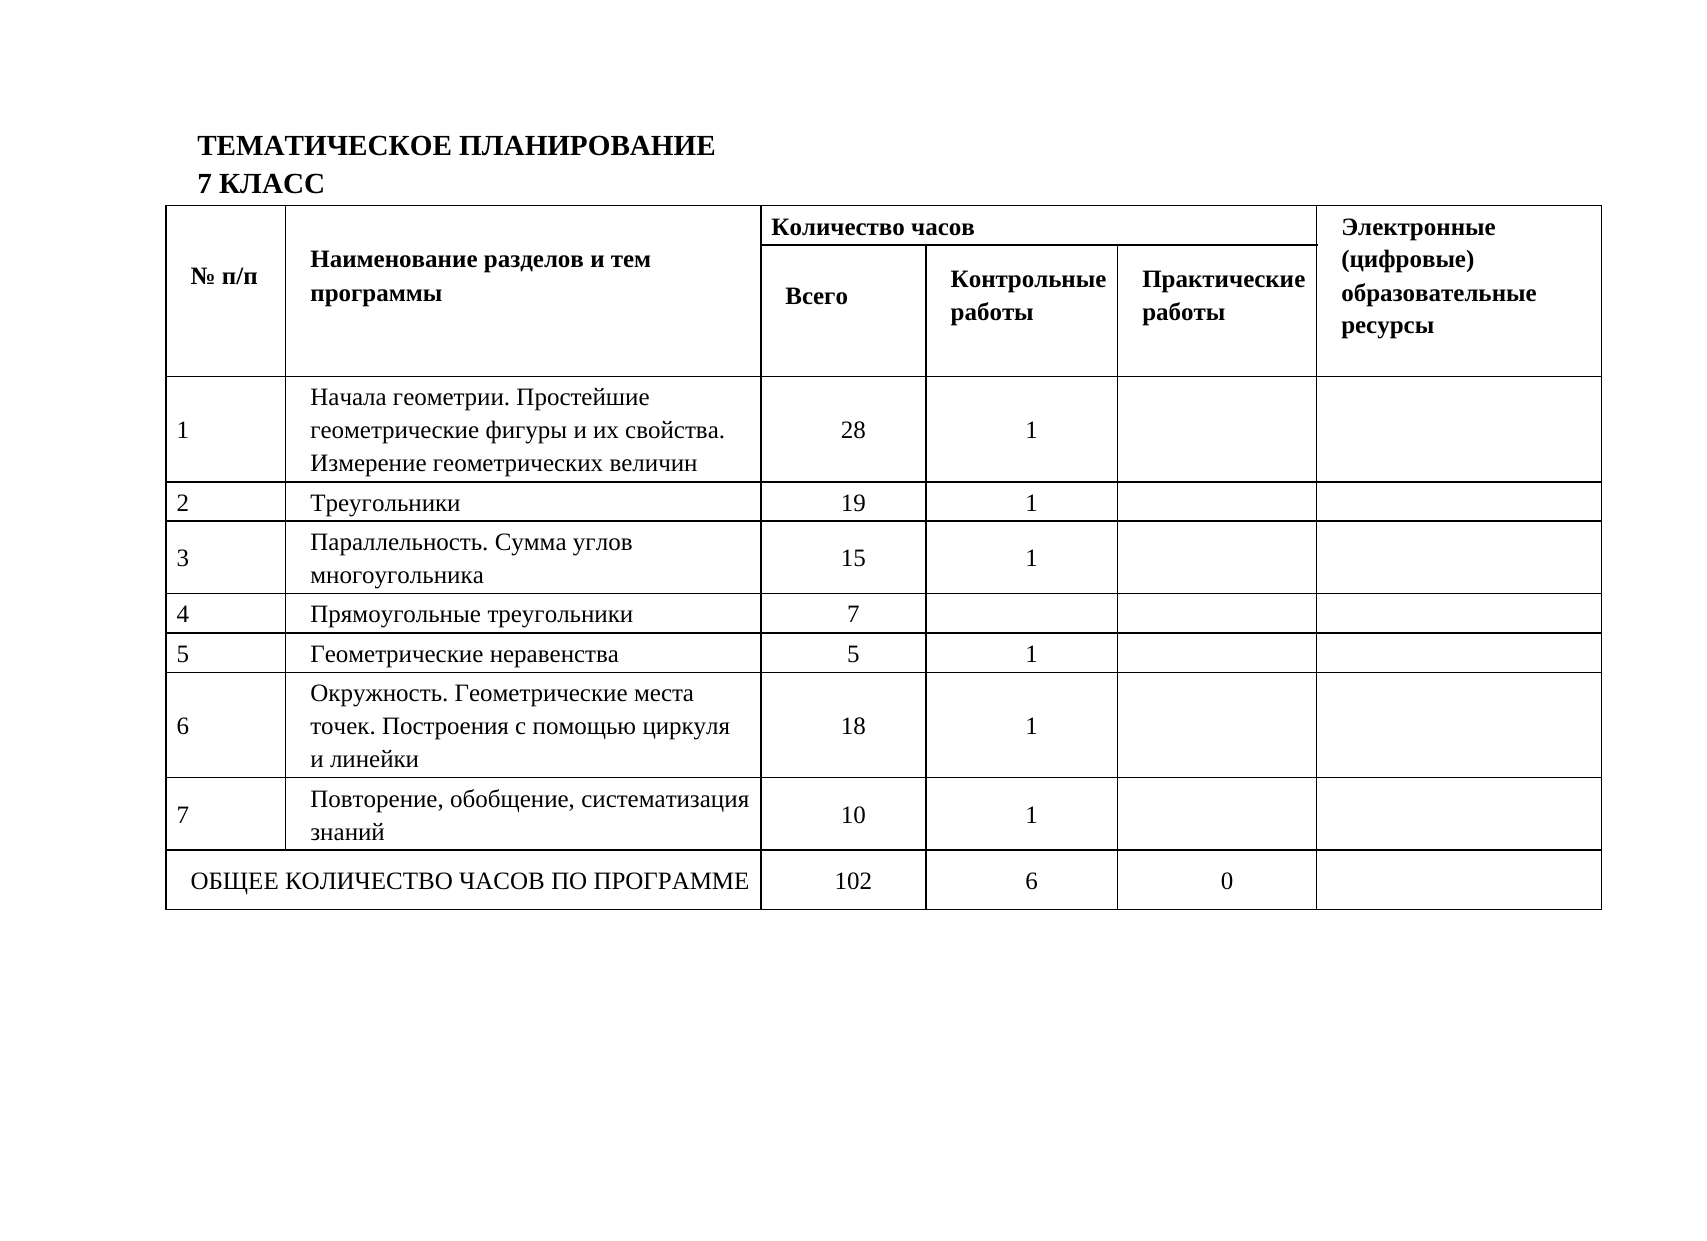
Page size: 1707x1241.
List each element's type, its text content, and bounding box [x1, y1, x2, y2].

table_cell [1317, 377, 1601, 481]
table_cell 5 [762, 634, 925, 671]
table_cell [1317, 522, 1601, 593]
table_cell ОБЩЕЕ КОЛИЧЕСТВО ЧАСОВ ПО ПРОГРАММЕ [167, 851, 760, 909]
table_cell Контрольные работы [927, 246, 1117, 376]
table_cell [1118, 377, 1316, 481]
table_cell 1 [927, 673, 1117, 777]
table_cell [1118, 673, 1316, 777]
table_cell Практические работы [1118, 246, 1316, 376]
text 7 КЛАСС [190, 166, 1618, 200]
table_cell 7 [762, 594, 925, 632]
table_cell 1 [927, 483, 1117, 520]
table_cell Треугольники [286, 483, 760, 520]
table_cell [1317, 778, 1601, 849]
table_cell 4 [167, 594, 285, 632]
table_cell Геометрические неравенства [286, 634, 760, 671]
table_cell [927, 594, 1117, 632]
table_cell Окружность. Геометрические места точек. Построения с помощью циркуля и линейки [286, 673, 760, 777]
table_cell [1118, 522, 1316, 593]
table_cell [1317, 483, 1601, 520]
table_cell Параллельность. Сумма углов многоугольника [286, 522, 760, 593]
table_cell [1317, 673, 1601, 777]
table_cell 10 [762, 778, 925, 849]
table_cell [1118, 634, 1316, 671]
table_cell 19 [762, 483, 925, 520]
table_cell Прямоугольные треугольники [286, 594, 760, 632]
text ТЕМАТИЧЕСКОЕ ПЛАНИРОВАНИЕ [190, 128, 1618, 161]
table_cell 3 [167, 522, 285, 593]
table_cell Начала геометрии. Простейшие геометрические фигуры и их свойства. Измерение геометрических величин [286, 377, 760, 481]
table_cell 5 [167, 634, 285, 671]
table_header № п/п [167, 206, 285, 376]
table_cell 1 [927, 634, 1117, 671]
table_cell Повторение, обобщение, систематизация знаний [286, 778, 760, 849]
table_header Электронные (цифровые) образовательные ресурсы [1317, 206, 1601, 376]
table_cell Всего [762, 246, 925, 376]
table_cell [1317, 851, 1601, 909]
table_cell 6 [167, 673, 285, 777]
table_cell 0 [1118, 851, 1316, 909]
table_cell 1 [927, 778, 1117, 849]
table_cell 18 [762, 673, 925, 777]
table_cell 6 [927, 851, 1117, 909]
table_header Количество часов [762, 206, 1316, 244]
table_header Наименование разделов и тем программы [286, 206, 760, 376]
table_cell [1118, 778, 1316, 849]
table_cell 102 [762, 851, 925, 909]
table_cell 1 [927, 522, 1117, 593]
table_cell [1317, 594, 1601, 632]
table_cell [1317, 634, 1601, 671]
table_cell 1 [927, 377, 1117, 481]
table_cell [1118, 594, 1316, 632]
table_cell 15 [762, 522, 925, 593]
table_cell 2 [167, 483, 285, 520]
table_cell 1 [167, 377, 285, 481]
table_cell [1118, 483, 1316, 520]
table_cell 7 [167, 778, 285, 849]
table_cell 28 [762, 377, 925, 481]
